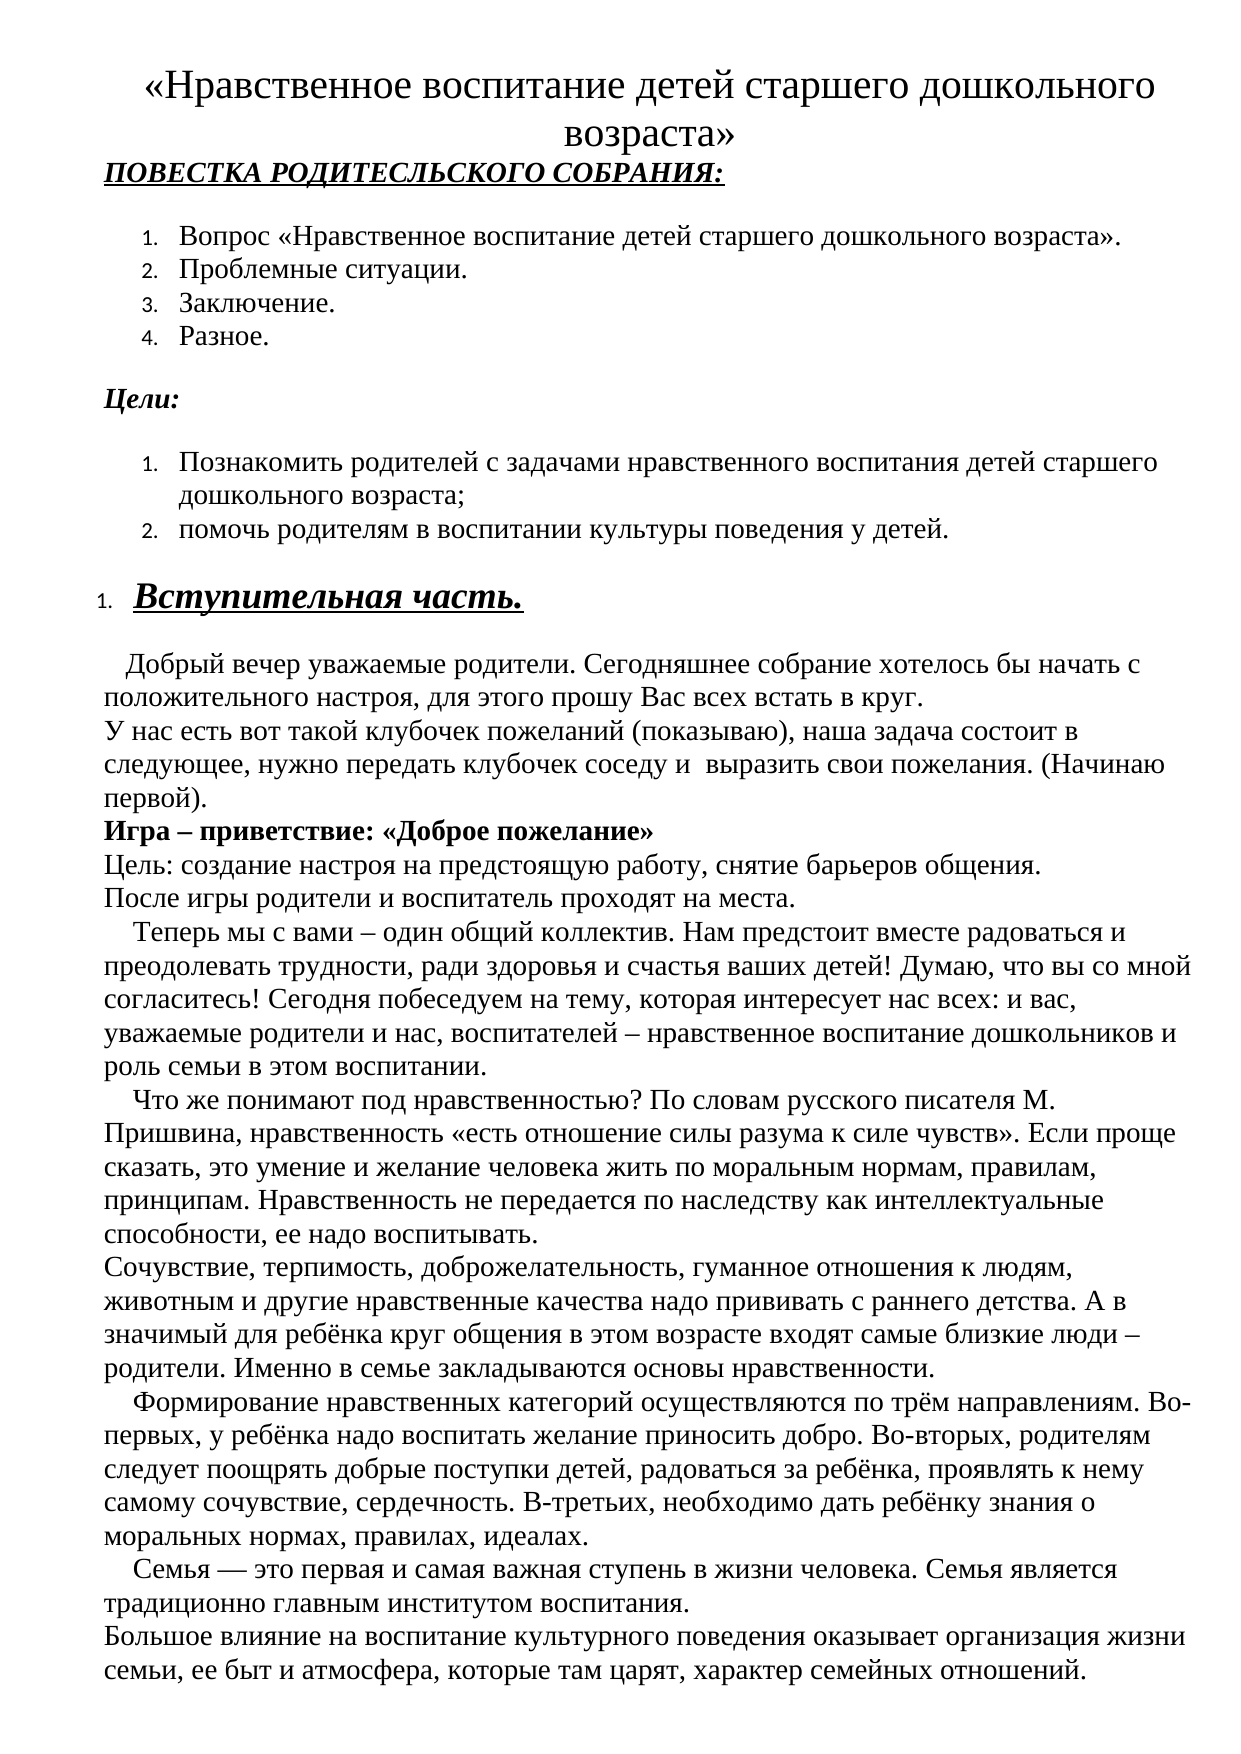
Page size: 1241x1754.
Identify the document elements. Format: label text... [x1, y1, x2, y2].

text Сочувствие, терпимость, доброжелательность, гуманное отношения к людям, животным и другие нравственные качества надо прививать с раннего детства. А в значимый для ребёнка круг общения в этом возрасте входят самые близкие люди – родители. Именно в семье закладываются основы нравственности. [103, 1249, 1196, 1384]
list помочь родителям в воспитании культуры поведения у детей. [141, 511, 1196, 544]
text У нас есть вот такой клубочек пожеланий (показываю), наша задача состоит в следующее, нужно передать клубочек соседу и выразить свои пожелания. (Начинаю первой). [103, 713, 1196, 813]
list Вопрос «Нравственное воспитание детей старшего дошкольного возраста». [141, 218, 1196, 251]
text Семья — это первая и самая важная ступень в жизни человека. Семья является традиционно главным институтом воспитания. [103, 1551, 1196, 1618]
text После игры родители и воспитатель проходят на места. [103, 881, 1196, 914]
list Разное. [141, 318, 1196, 352]
text Теперь мы с вами – один общий коллектив. Нам предстоит вместе радоваться и преодолевать трудности, ради здоровья и счастья ваших детей! Думаю, что вы со мной согласитесь! Сегодня побеседуем на тему, которая интересует нас всех: и вас, уважаемые родители и нас, воспитателей – нравственное воспитание дошкольников и роль семьи в этом воспитании. [103, 914, 1196, 1082]
text Что же понимают под нравственностью? По словам русского писателя М. Пришвина, нравственность «есть отношение силы разума к силе чувств». Если проще сказать, это умение и желание человека жить по моральным нормам, правилам, принципам. Нравственность не передается по наследству как интеллектуальные способности, ее надо воспитывать. [103, 1082, 1196, 1249]
list Проблемные ситуации. [141, 251, 1196, 285]
text Игра – приветствие: «Доброе пожелание» [103, 813, 1196, 847]
list Заключение. [141, 285, 1196, 318]
text Формирование нравственных категорий осуществляются по трём направлениям. Во-первых, у ребёнка надо воспитать желание приносить добро. Во-вторых, родителям следует поощрять добрые поступки детей, радоваться за ребёнка, проявлять к нему самому сочувствие, сердечность. В-третьих, необходимо дать ребёнку знания о моральных нормах, правилах, идеалах. [103, 1384, 1196, 1551]
text Добрый вечер уважаемые родители. Сегодняшнее собрание хотелось бы начать с положительного настроя, для этого прошу Вас всех встать в круг. [103, 646, 1196, 713]
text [103, 1618, 1196, 1686]
text Цель: создание настроя на предстоящую работу, снятие барьеров общения. [103, 847, 1196, 881]
list Вступительная часть. [96, 573, 1196, 617]
list Познакомить родителей с задачами нравственного воспитания детей старшего дошкольного возраста; [141, 444, 1196, 511]
text ПОВЕСТКА РОДИТЕСЛЬСКОГО СОБРАНИЯ: [103, 155, 1196, 188]
text «Нравственное воспитание детей старшего дошкольного возраста» [103, 59, 1196, 155]
text Цели: [103, 381, 1196, 414]
